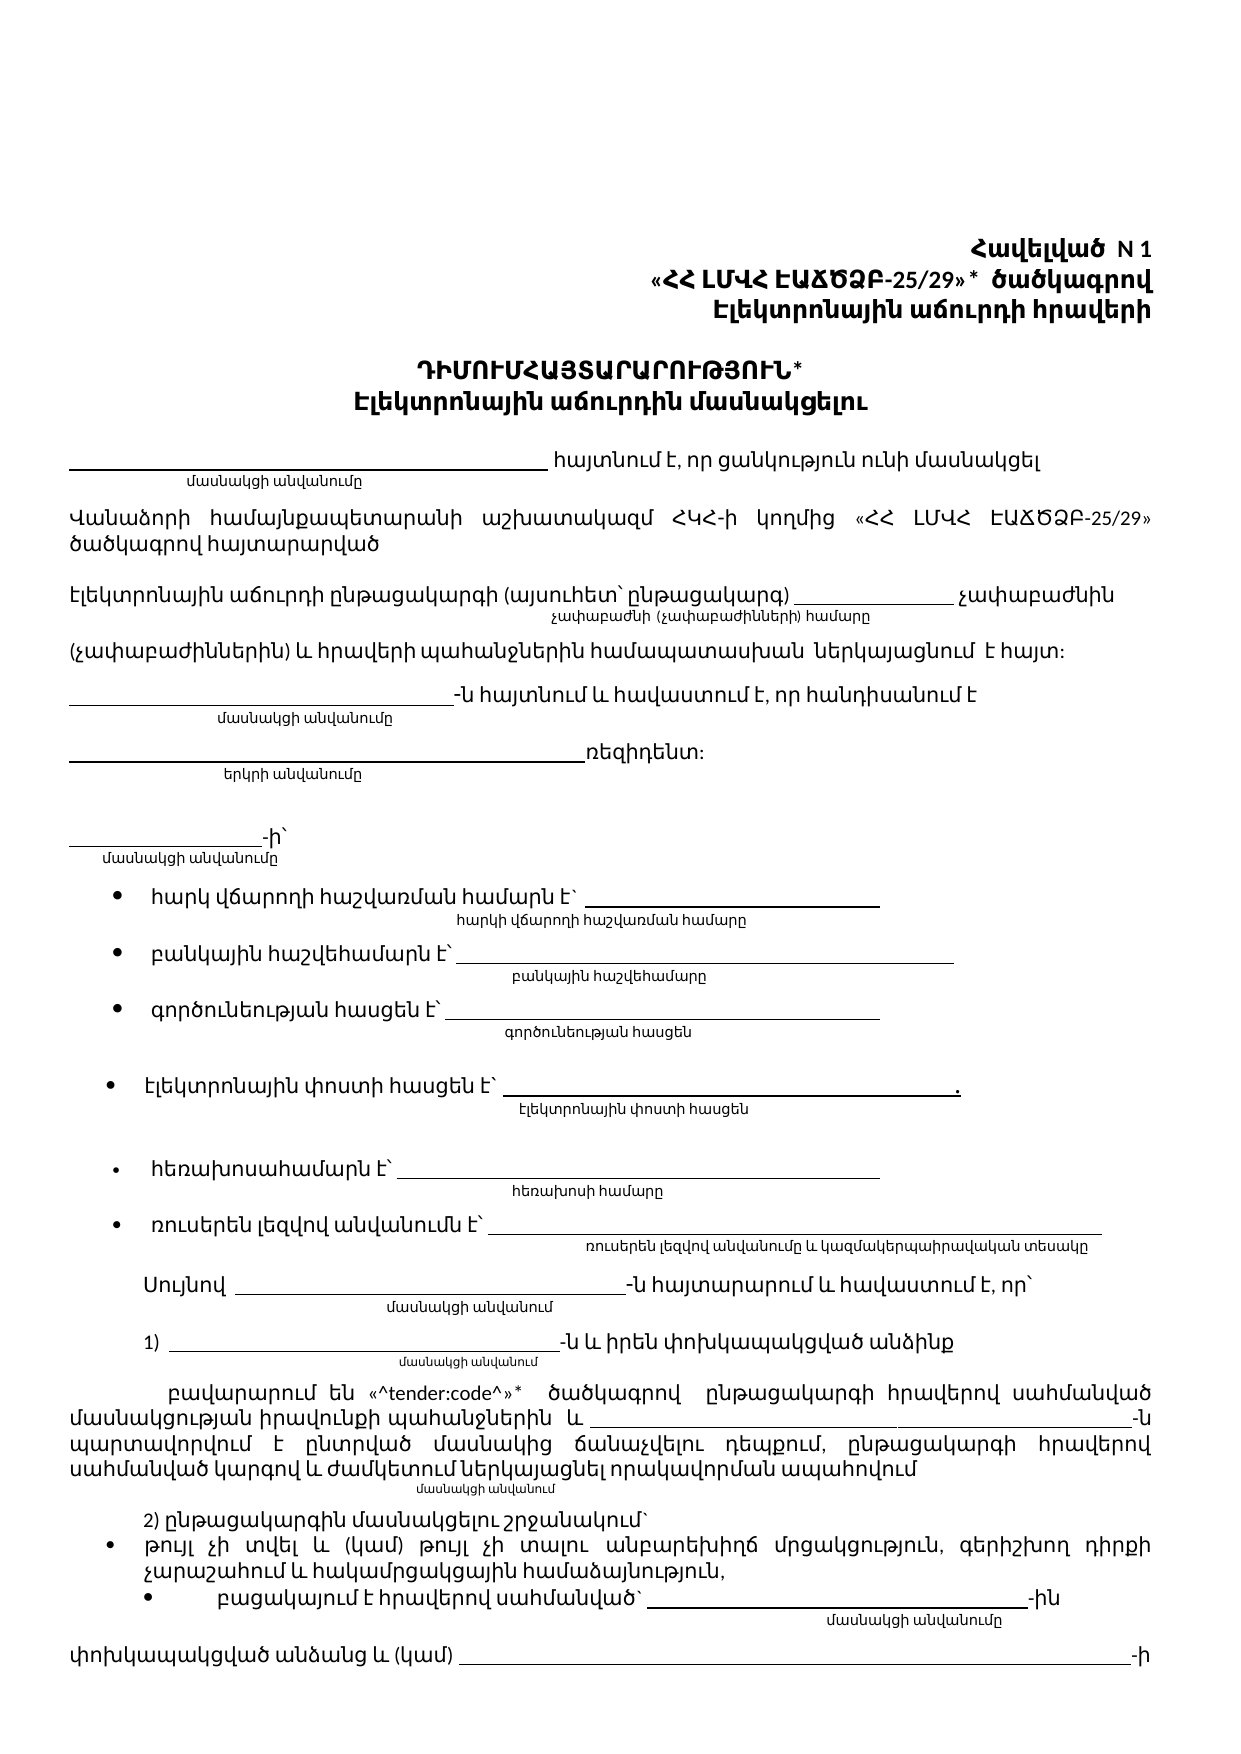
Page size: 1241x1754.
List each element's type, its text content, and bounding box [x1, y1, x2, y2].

text հարկի վճարողի հաշվառման համարը [69, 911, 1152, 941]
list բացակայում է հրավերով սահմանված` -ին [69, 1583, 1152, 1611]
text մասնակցի անվանումը [69, 709, 1152, 739]
text 1) -ն և իրեն փոխկապակցված անձինք [69, 1329, 1152, 1354]
text բավարարում են «^tender:code^»* ծածկագրով ընթացակարգի հրավերով սահմանված մասնակցության իրավունքի պահանջներին և -ն պարտավորվում է ընտրված մասնակից ճանաչվելու դեպքում, ընթացակարգի հրավերով սահմանված կարգով և ժամկետում ներկայացնել որակավորման ապահովում [69, 1380, 1152, 1482]
text էլեկտրոնային փոստի հասցեն [364, 1100, 1152, 1131]
text էլեկտրոնային աճուրդի ընթացակարգի (այսուհետ՝ ընթացակարգ) չափաբաժնին [69, 582, 1152, 607]
text մասնակցի անվանում [69, 1354, 1152, 1380]
text -ի՝ [69, 824, 1152, 850]
text -ն հայտնում և հավաստում է, որ հանդիսանում է [69, 678, 1152, 709]
list թույլ չի տվել և (կամ) թույլ չի տալու անբարեխիղճ մրցակցություն, գերիշխող դիրքի չարաշահում և հակամրցակցային համաձայնություն, [107, 1532, 1152, 1583]
text մասնակցի անվանում [69, 1482, 1152, 1507]
text մասնակցի անվանումը [69, 472, 1152, 503]
text գործունեության հասցեն [69, 1023, 1152, 1053]
list գործունեության հասցեն է՝ [113, 997, 1152, 1023]
text Սույնով -ն հայտարարում և հավաստում է, որ՝ [69, 1268, 1152, 1299]
text մասնակցի անվանում [69, 1299, 1152, 1329]
text չափաբաժնի (չափաբաժինների) համարը [69, 607, 1152, 638]
text Էլեկտրոնային աճուրդի հրավերի [69, 294, 1152, 325]
subtitle Էլեկտրոնային աճուրդին մասնակցելու [69, 386, 1152, 417]
text բանկային հաշվեհամարը [438, 967, 1152, 997]
text 2) ընթացակարգին մասնակցելու շրջանակում` [69, 1507, 1152, 1532]
text փոխկապակցված անձանց և (կամ) -ի [69, 1642, 1152, 1667]
text (չափաբաժիններին) և հրավերի պահանջներին համապատասխան ներկայացնում է հայտ: [69, 638, 1152, 663]
text Վանաձորի համայնքապետարանի աշխատակազմ ՀԿՀ-ի կողմից «ՀՀ ԼՄՎՀ ԷԱՃԾՁԲ-25/29» ծածկագրով հայտարարված [69, 503, 1152, 556]
text հայտնում է, որ ցանկություն ունի մասնակցել [69, 447, 1152, 472]
text հեռախոսի համարը [438, 1182, 1152, 1212]
text «ՀՀ ԼՄՎՀ ԷԱՃԾՁԲ-25/29»* ծածկագրով [69, 264, 1152, 294]
list հարկ վճարողի հաշվառման համարն է` [113, 880, 1152, 911]
text ռեզիդենտ: [69, 739, 1152, 765]
list հեռախոսահամարն է՝ [113, 1156, 1152, 1182]
text ռուսերեն լեզվով անվանումը և կազմակերպաիրավական տեսակը [512, 1238, 1152, 1268]
text ԴԻՄՈՒՄՀԱՅՏԱՐԱՐՈՒԹՅՈՒՆ* [69, 356, 1152, 386]
list բանկային հաշվեհամարն է՝ [113, 941, 1152, 967]
text մասնակցի անվանումը [69, 1611, 1152, 1642]
text Հավելված N 1 [69, 233, 1152, 264]
list ռուսերեն լեզվով անվանումն է՝ [113, 1212, 1152, 1238]
text մասնակցի անվանումը [69, 850, 1152, 880]
list էլեկտրոնային փոստի հասցեն է` . [107, 1066, 1152, 1100]
text երկրի անվանումը [69, 765, 1152, 796]
